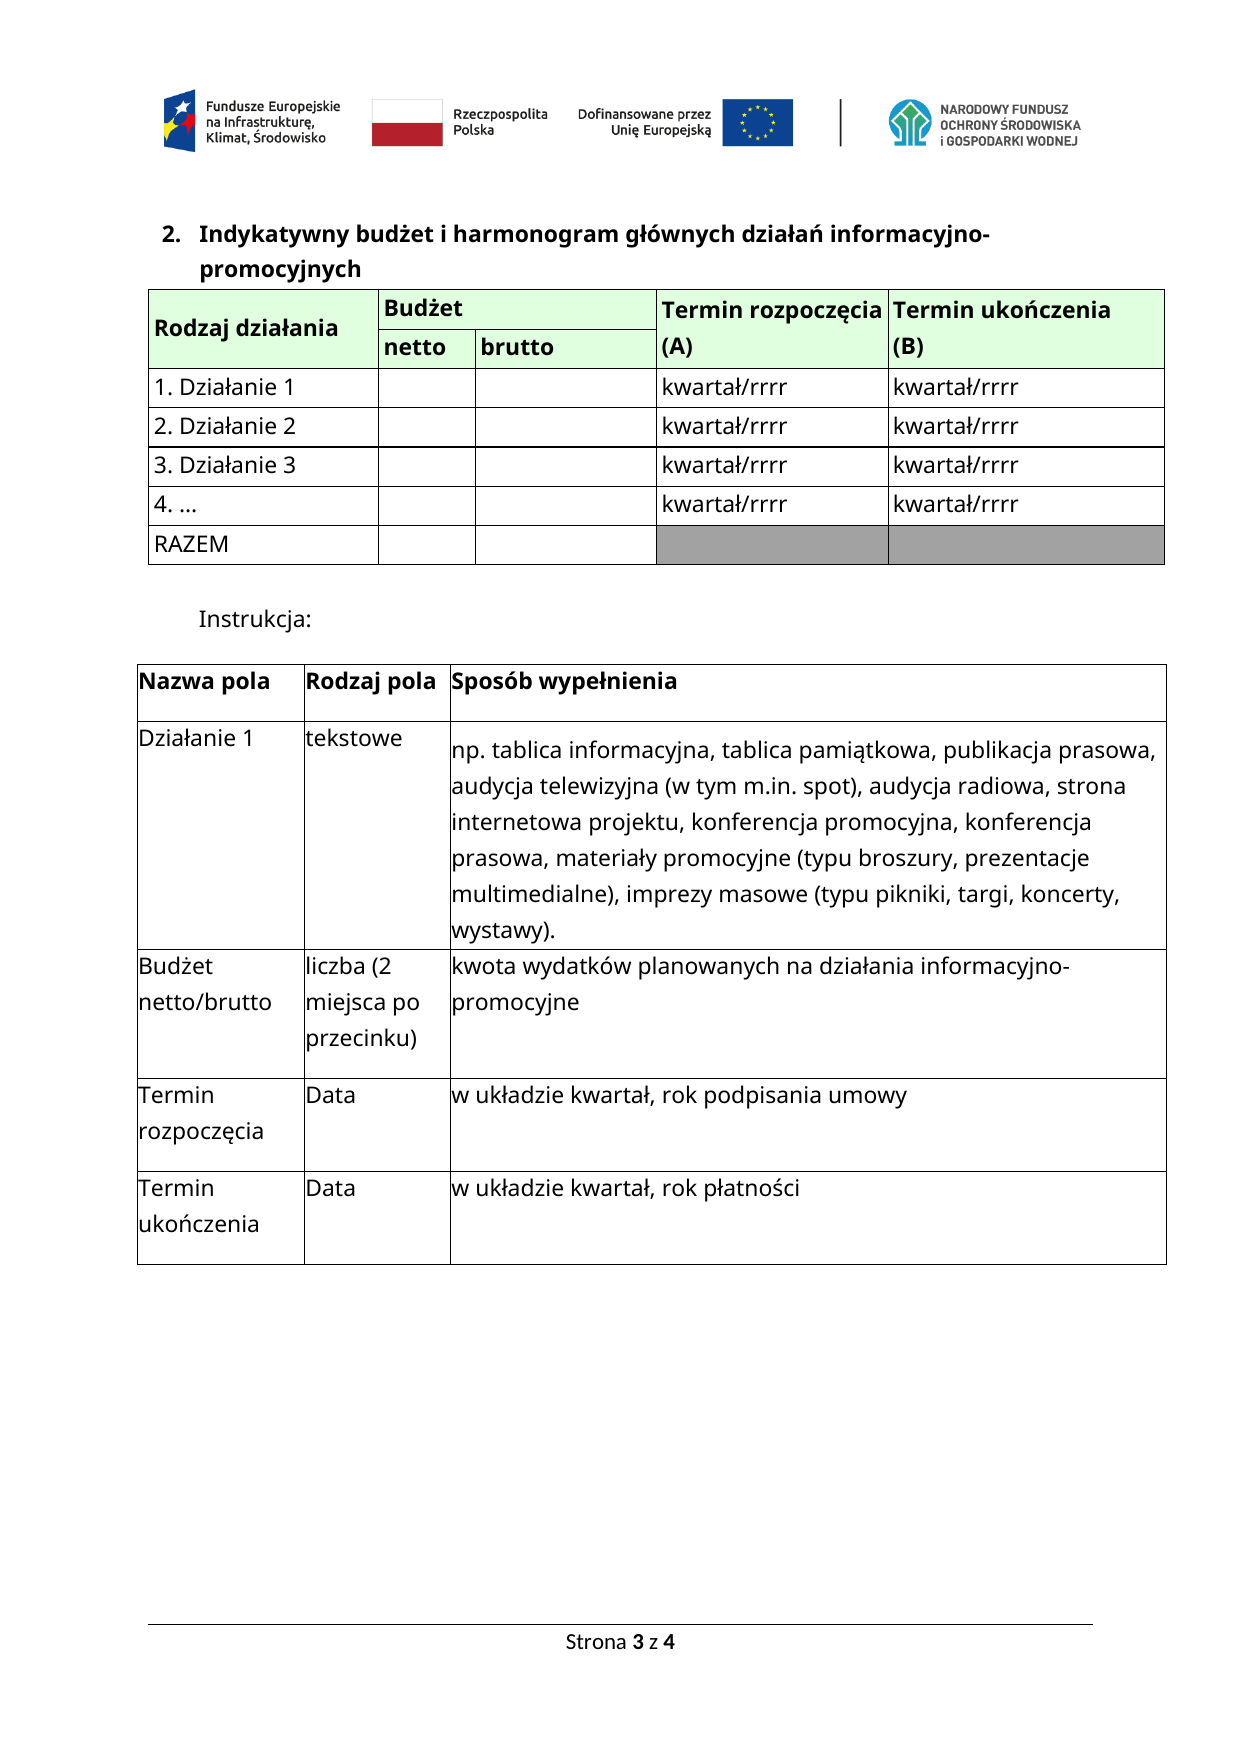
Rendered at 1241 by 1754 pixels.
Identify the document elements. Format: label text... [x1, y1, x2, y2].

table_header Nazwa pola [138, 665, 304, 721]
table_cell kwartał/rrrr [889, 369, 1164, 407]
table_header Termin rozpoczęcia (A) [657, 290, 888, 368]
table_cell [379, 448, 475, 486]
table_cell kwartał/rrrr [889, 408, 1164, 446]
table_cell tekstowe [305, 722, 450, 949]
table_cell 1. Działanie 1 [149, 369, 378, 407]
table_header Sposób wypełnienia [451, 665, 1166, 721]
table_cell [379, 369, 475, 407]
table_cell kwartał/rrrr [889, 487, 1164, 525]
table_cell kwartał/rrrr [657, 369, 888, 407]
table_cell netto [379, 330, 475, 368]
table_cell [379, 526, 475, 564]
table_cell Termin ukończenia [138, 1172, 304, 1264]
table_cell 4. … [149, 487, 378, 525]
table_cell Budżet netto/brutto [138, 950, 304, 1078]
picture [147, 73, 1093, 168]
table_cell RAZEM [149, 526, 378, 564]
table_cell Data [305, 1172, 450, 1264]
table_cell Data [305, 1079, 450, 1171]
table_cell kwartał/rrrr [657, 408, 888, 446]
table_header Budżet [379, 290, 656, 329]
table_cell [379, 487, 475, 525]
table_cell [476, 448, 656, 486]
table_cell Termin rozpoczęcia [138, 1079, 304, 1171]
table_cell 2. Działanie 2 [149, 408, 378, 446]
table_cell liczba (2 miejsca po przecinku) [305, 950, 450, 1078]
table_cell np. tablica informacyjna, tablica pamiątkowa, publikacja prasowa, audycja telewizyjna (w tym m.in. spot), audycja radiowa, strona internetowa projektu, konferencja promocyjna, konferencja prasowa, materiały promocyjne (typu broszury, prezentacje multimedialne), imprezy masowe (typu pikniki, targi, koncerty, wystawy). [451, 722, 1166, 949]
table_cell 3. Działanie 3 [149, 448, 378, 486]
table_cell kwartał/rrrr [889, 448, 1164, 486]
table_header Rodzaj pola [305, 665, 450, 721]
table_cell kwartał/rrrr [657, 448, 888, 486]
table_cell Działanie 1 [138, 722, 304, 949]
table_cell [476, 408, 656, 446]
table_cell [889, 526, 1164, 564]
table_cell w układzie kwartał, rok płatności [451, 1172, 1166, 1264]
table_header Rodzaj działania [149, 290, 378, 368]
table_cell [476, 487, 656, 525]
table_cell kwartał/rrrr [657, 487, 888, 525]
table_header Termin ukończenia (B) [889, 290, 1164, 368]
table_cell [476, 369, 656, 407]
table_cell [476, 526, 656, 564]
table_cell kwota wydatków planowanych na działania informacyjno-promocyjne [451, 950, 1166, 1078]
table_cell brutto [476, 330, 656, 368]
table_cell [379, 408, 475, 446]
table_cell [657, 526, 888, 564]
table_cell w układzie kwartał, rok podpisania umowy [451, 1079, 1166, 1171]
list Indykatywny budżet i harmonogram głównych działań informacyjno-promocyjnych [162, 217, 1093, 285]
text Instrukcja: [199, 603, 1093, 634]
